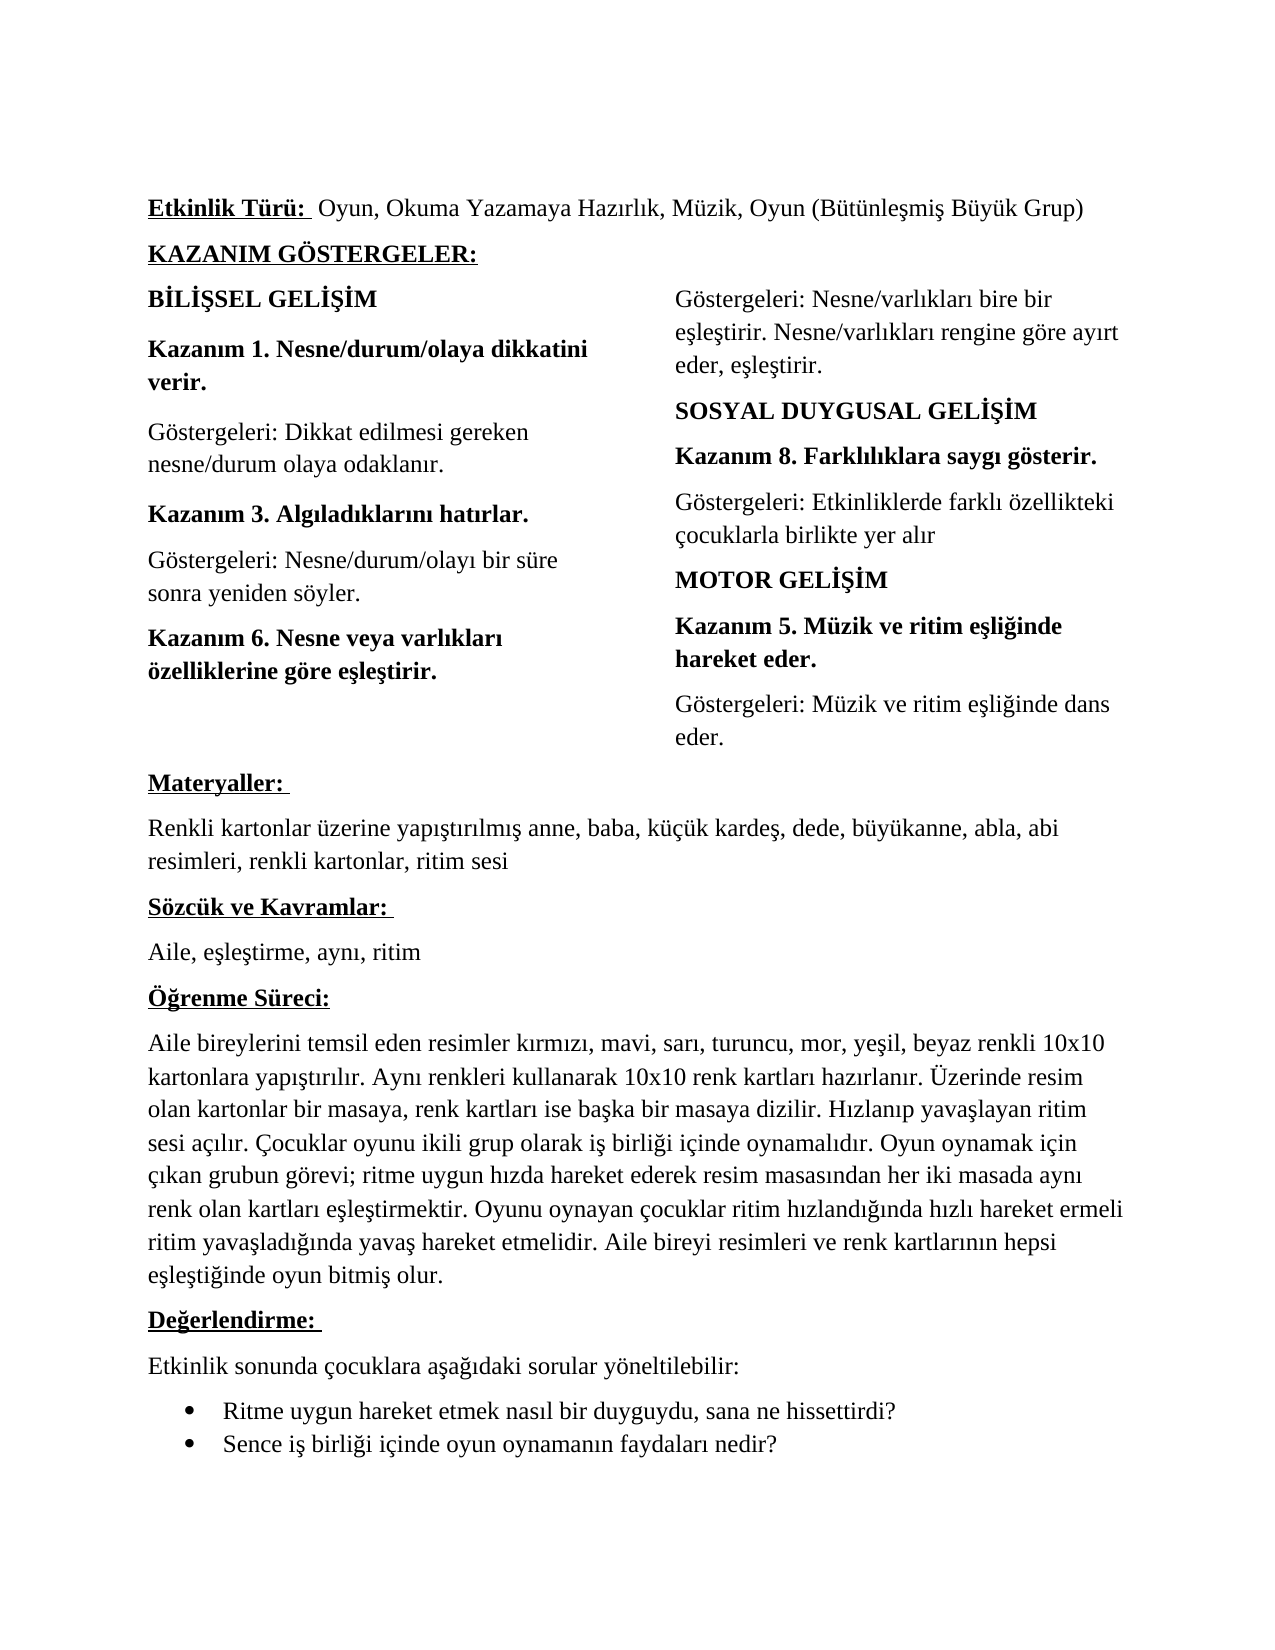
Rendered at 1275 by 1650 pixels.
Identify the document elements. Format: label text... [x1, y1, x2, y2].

text Göstergeleri: Etkinliklerde farklı özellikteki çocuklarla birlikte yer alır [675, 487, 1127, 548]
text Göstergeleri: Nesne/varlıkları bire bir eşleştirir. Nesne/varlıkları rengine göre ayırt eder, eşleştirir. [675, 284, 1127, 379]
text Göstergeleri: Nesne/durum/olayı bir süre sonra yeniden söyler. [148, 545, 600, 607]
text Göstergeleri: Müzik ve ritim eşliğinde dans eder. [675, 689, 1127, 751]
text Kazanım 1. Nesne/durum/olaya dikkatini verir. [148, 334, 600, 396]
text Aile bireylerini temsil eden resimler kırmızı, mavi, sarı, turuncu, mor, yeşil, beyaz renkli 10x10 kartonlara yapıştırılır. Aynı renkleri kullanarak 10x10 renk kartları hazırlanır. Üzerinde resim olan kartonlar bir masaya, renk kartları ise başka bir masaya dizilir. Hızlanıp yavaşlayan ritim sesi açılır. Çocuklar oyunu ikili grup olarak iş birliği içinde oynamalıdır. Oyun oynamak için çıkan grubun görevi; ritme uygun hızda hareket ederek resim masasından her iki masada aynı renk olan kartları eşleştirmektir. Oyunu oynayan çocuklar ritim hızlandığında hızlı hareket ermeli ritim yavaşladığında yavaş hareket etmelidir. Aile bireyi resimleri ve renk kartlarının hepsi eşleştiğinde oyun bitmiş olur. [148, 1028, 1127, 1288]
text Öğrenme Süreci: [148, 983, 1127, 1012]
text Kazanım 5. Müzik ve ritim eşliğinde hareket eder. [675, 611, 1127, 673]
text Etkinlik sonunda çocuklara aşağıdaki sorular yöneltilebilir: [148, 1351, 1127, 1379]
text Kazanım 6. Nesne veya varlıkları özelliklerine göre eşleştirir. [148, 623, 600, 685]
text Sözcük ve Kavramlar: [148, 892, 1127, 921]
text MOTOR GELİŞİM [675, 565, 1127, 594]
text KAZANIM GÖSTERGELER: [148, 239, 1127, 267]
text Göstergeleri: Dikkat edilmesi gereken nesne/durum olaya odaklanır. [148, 417, 600, 478]
text Renkli kartonlar üzerine yapıştırılmış anne, baba, küçük kardeş, dede, büyükanne, abla, abi resimleri, renkli kartonlar, ritim sesi [148, 813, 1127, 875]
text Değerlendirme: [148, 1305, 1127, 1334]
list Sence iş birliği içinde oyun oynamanın faydaları nedir? [185, 1429, 1127, 1458]
text Aile, eşleştirme, aynı, ritim [148, 937, 1127, 966]
text Kazanım 8. Farklılıklara saygı gösterir. [675, 441, 1127, 470]
text BİLİŞSEL GELİŞİM [148, 284, 600, 313]
text Materyaller: [148, 768, 1127, 797]
text Etkinlik Türü: Oyun, Okuma Yazamaya Hazırlık, Müzik, Oyun (Bütünleşmiş Büyük Grup) [148, 193, 1127, 222]
list Ritme uygun hareket etmek nasıl bir duyguydu, sana ne hissettirdi? [185, 1396, 1127, 1425]
text SOSYAL DUYGUSAL GELİŞİM [675, 396, 1127, 424]
text Kazanım 3. Algıladıklarını hatırlar. [148, 499, 600, 528]
